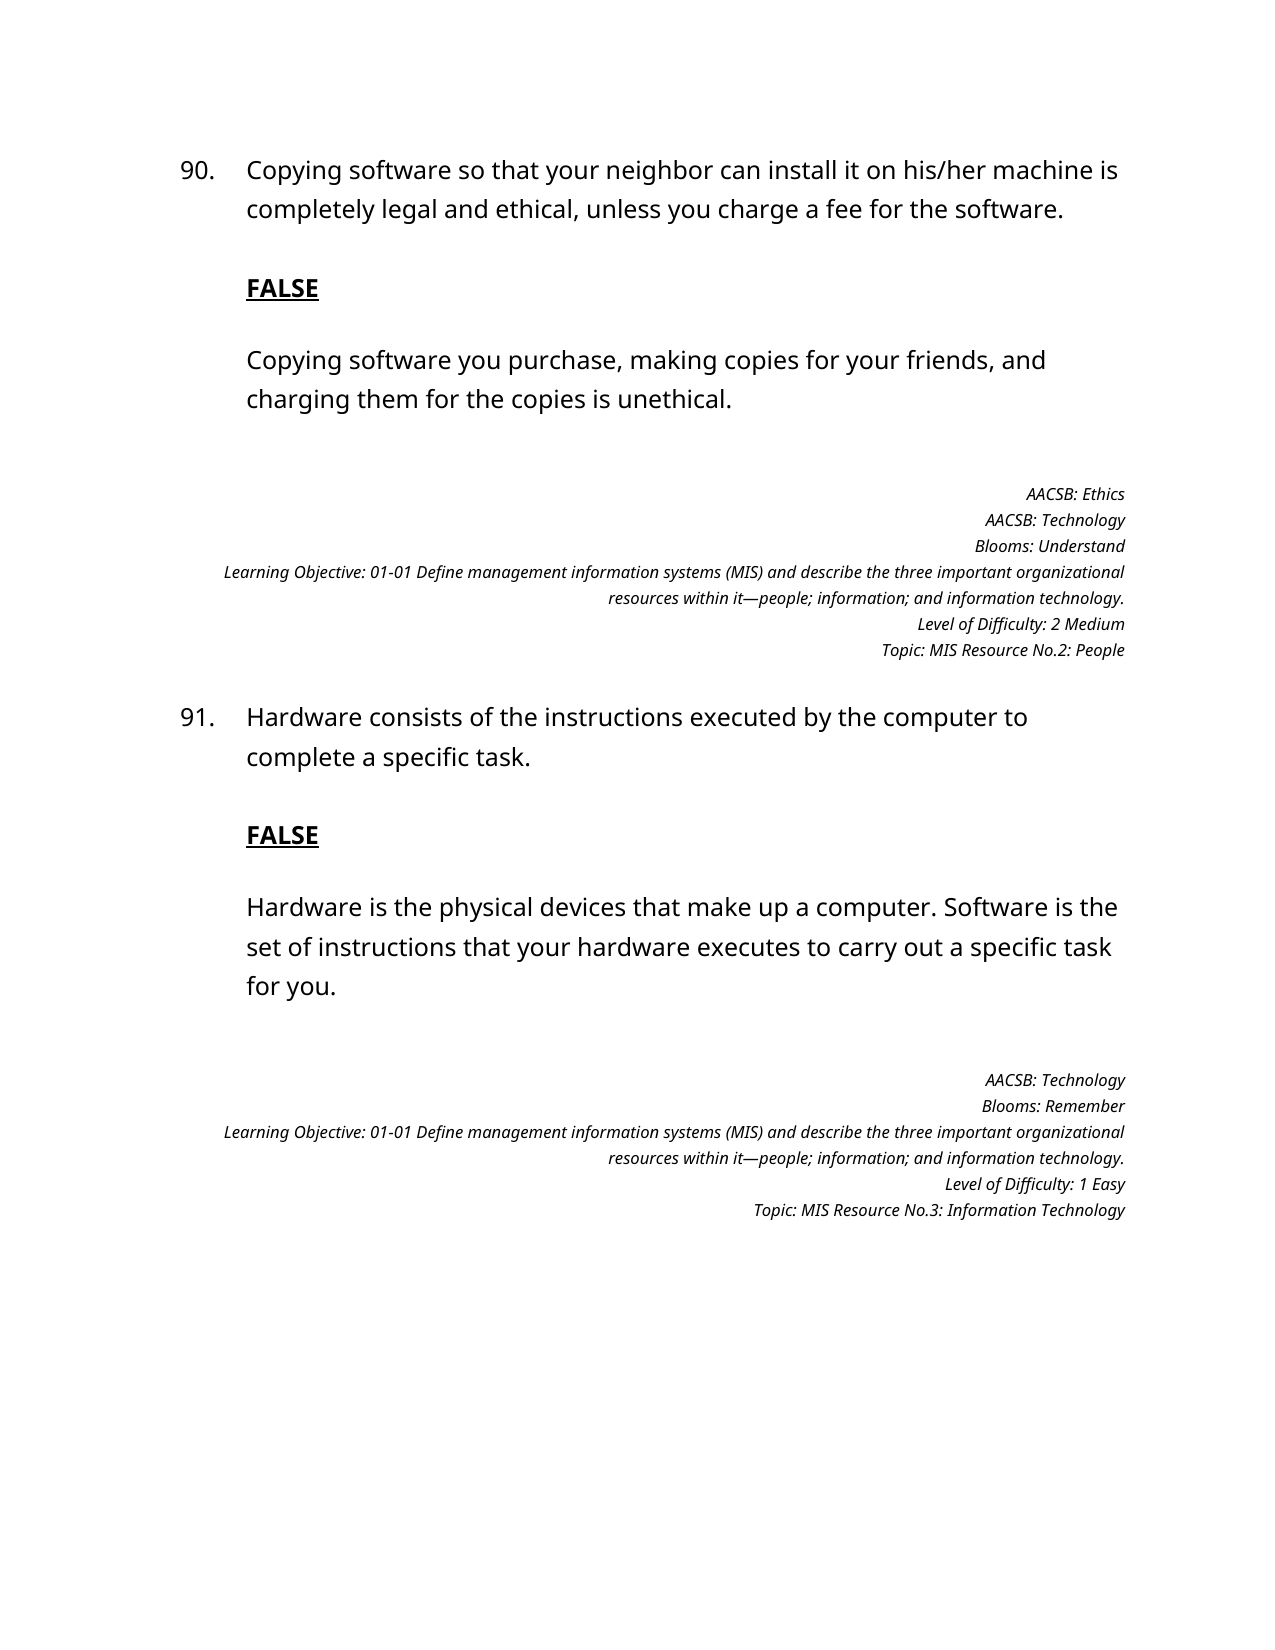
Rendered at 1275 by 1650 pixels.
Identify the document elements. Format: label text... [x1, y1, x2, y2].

table_header AACSB: Ethics AACSB: Technology Blooms: Understand Learning Objective: 01-01 Define management information systems (MIS) and describe the three important organizational resources within it—people; information; and information technology. Level of Difficulty: 2 Medium Topic: MIS Resource No.2: People [180, 482, 1125, 697]
table_header Copying software so that your neighbor can install it on his/her machine is completely legal and ethical, unless you charge a fee for the software. FALSE Copying software you purchase, making copies for your friends, and charging them for the copies is unethical. [246, 153, 1125, 453]
table_header 91. [180, 700, 246, 1039]
table_header Hardware consists of the instructions executed by the computer to complete a specific task. FALSE Hardware is the physical devices that make up a computer. Software is the set of instructions that your hardware executes to carry out a specific task for you. [246, 700, 1125, 1039]
table_header 90. [180, 153, 246, 453]
